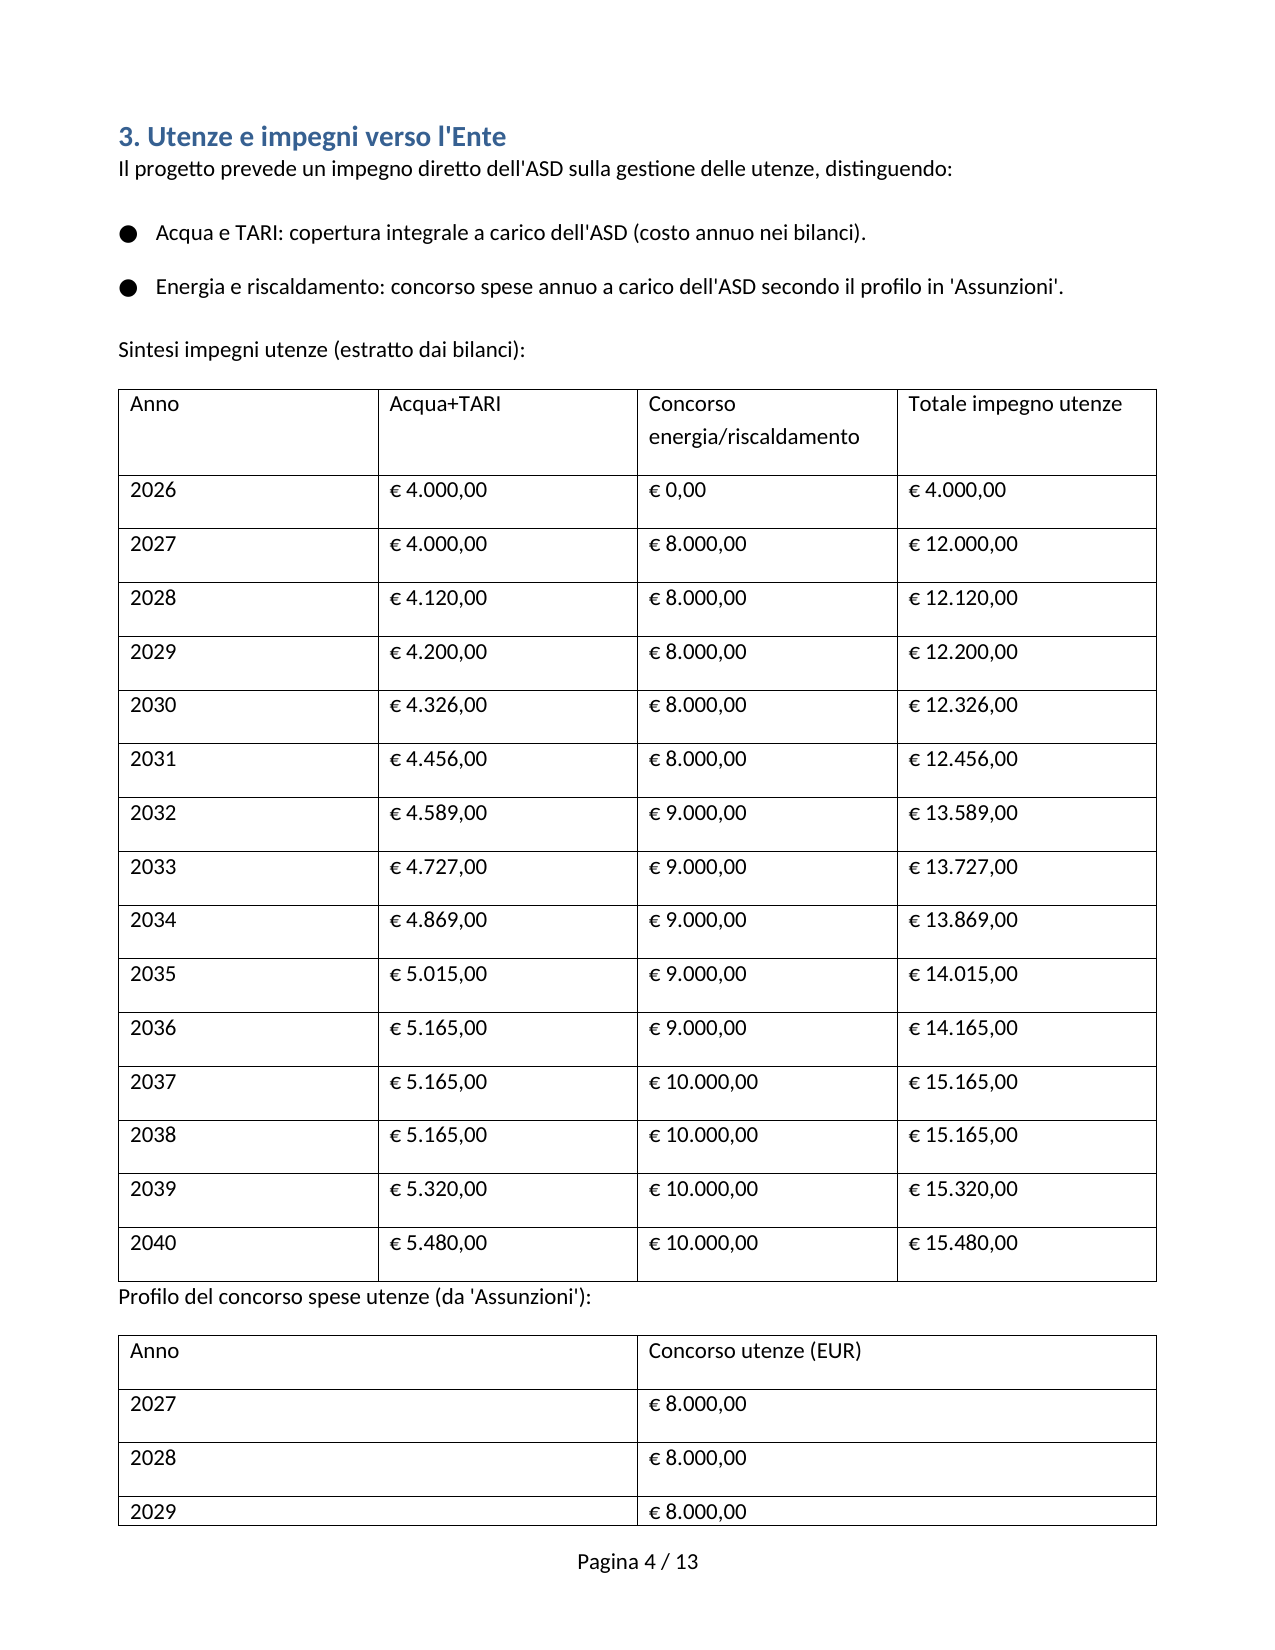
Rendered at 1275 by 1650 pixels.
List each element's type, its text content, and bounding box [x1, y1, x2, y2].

table_cell € 14.015,00 [898, 959, 1156, 1012]
table_cell € 10.000,00 [638, 1121, 897, 1173]
table_cell € 8.000,00 [638, 1390, 1156, 1442]
table_cell € 15.320,00 [898, 1174, 1156, 1227]
table_cell € 12.000,00 [898, 529, 1156, 582]
table_cell 2029 [119, 1497, 637, 1525]
table_cell 2029 [119, 637, 378, 689]
table_cell € 4.000,00 [379, 476, 637, 528]
table_cell 2028 [119, 583, 378, 636]
table_cell € 4.000,00 [379, 529, 637, 582]
table_cell 2030 [119, 691, 378, 743]
text Il progetto prevede un impegno diretto dell'ASD sulla gestione delle utenze, distinguendo: [118, 154, 1157, 182]
subtitle 3. Utenze e impegni verso l'Ente [118, 118, 1157, 154]
table_cell € 4.869,00 [379, 906, 637, 958]
table_cell € 5.480,00 [379, 1228, 637, 1281]
table_cell 2039 [119, 1174, 378, 1227]
table_header Totale impegno utenze [898, 390, 1156, 474]
table_cell € 5.015,00 [379, 959, 637, 1012]
table_cell € 4.200,00 [379, 637, 637, 689]
table_cell € 9.000,00 [638, 1013, 897, 1066]
table_cell € 13.869,00 [898, 906, 1156, 958]
table_cell € 5.320,00 [379, 1174, 637, 1227]
table_cell € 4.589,00 [379, 798, 637, 851]
table_cell € 5.165,00 [379, 1013, 637, 1066]
table_cell € 10.000,00 [638, 1228, 897, 1281]
table_cell € 4.326,00 [379, 691, 637, 743]
table_cell € 5.165,00 [379, 1121, 637, 1173]
table_cell € 8.000,00 [638, 1443, 1156, 1496]
table_cell € 12.120,00 [898, 583, 1156, 636]
table_cell 2036 [119, 1013, 378, 1066]
table_cell 2040 [119, 1228, 378, 1281]
text Sintesi impegni utenze (estratto dai bilanci): [118, 336, 1157, 363]
table_cell € 13.589,00 [898, 798, 1156, 851]
table_cell € 9.000,00 [638, 852, 897, 904]
table_cell 2034 [119, 906, 378, 958]
table_cell 2026 [119, 476, 378, 528]
table_cell € 8.000,00 [638, 637, 897, 689]
table_cell € 0,00 [638, 476, 897, 528]
list Acqua e TARI: copertura integrale a carico dell'ASD (costo annuo nei bilanci). [118, 207, 1157, 254]
text Profilo del concorso spese utenze (da 'Assunzioni'): [118, 1282, 1157, 1310]
table_cell € 15.165,00 [898, 1067, 1156, 1119]
table_cell 2028 [119, 1443, 637, 1496]
table_cell € 15.165,00 [898, 1121, 1156, 1173]
table_cell € 5.165,00 [379, 1067, 637, 1119]
table_header Anno [119, 1336, 637, 1388]
table_cell € 9.000,00 [638, 959, 897, 1012]
table_cell 2037 [119, 1067, 378, 1119]
list Energia e riscaldamento: concorso spese annuo a carico dell'ASD secondo il profilo in 'Assunzioni'. [118, 261, 1157, 308]
table_cell € 14.165,00 [898, 1013, 1156, 1066]
table_cell € 4.000,00 [898, 476, 1156, 528]
table_cell € 4.120,00 [379, 583, 637, 636]
table_cell € 4.727,00 [379, 852, 637, 904]
table_cell € 10.000,00 [638, 1174, 897, 1227]
table_cell 2027 [119, 529, 378, 582]
table_cell 2035 [119, 959, 378, 1012]
table_header Concorso energia/riscaldamento [638, 390, 897, 474]
table_cell € 12.326,00 [898, 691, 1156, 743]
table_cell € 15.480,00 [898, 1228, 1156, 1281]
table_cell € 9.000,00 [638, 906, 897, 958]
table_cell € 4.456,00 [379, 744, 637, 797]
table_cell € 12.200,00 [898, 637, 1156, 689]
table_cell 2038 [119, 1121, 378, 1173]
table_header Anno [119, 390, 378, 474]
table_cell 2032 [119, 798, 378, 851]
table_cell € 13.727,00 [898, 852, 1156, 904]
table_header Concorso utenze (EUR) [638, 1336, 1156, 1388]
table_cell € 9.000,00 [638, 798, 897, 851]
table_cell € 8.000,00 [638, 1497, 1156, 1525]
table_cell € 8.000,00 [638, 583, 897, 636]
table_cell € 8.000,00 [638, 744, 897, 797]
table_cell 2027 [119, 1390, 637, 1442]
table_cell € 10.000,00 [638, 1067, 897, 1119]
table_cell € 12.456,00 [898, 744, 1156, 797]
table_header Acqua+TARI [379, 390, 637, 474]
table_cell € 8.000,00 [638, 691, 897, 743]
table_cell 2031 [119, 744, 378, 797]
table_cell € 8.000,00 [638, 529, 897, 582]
table_cell 2033 [119, 852, 378, 904]
